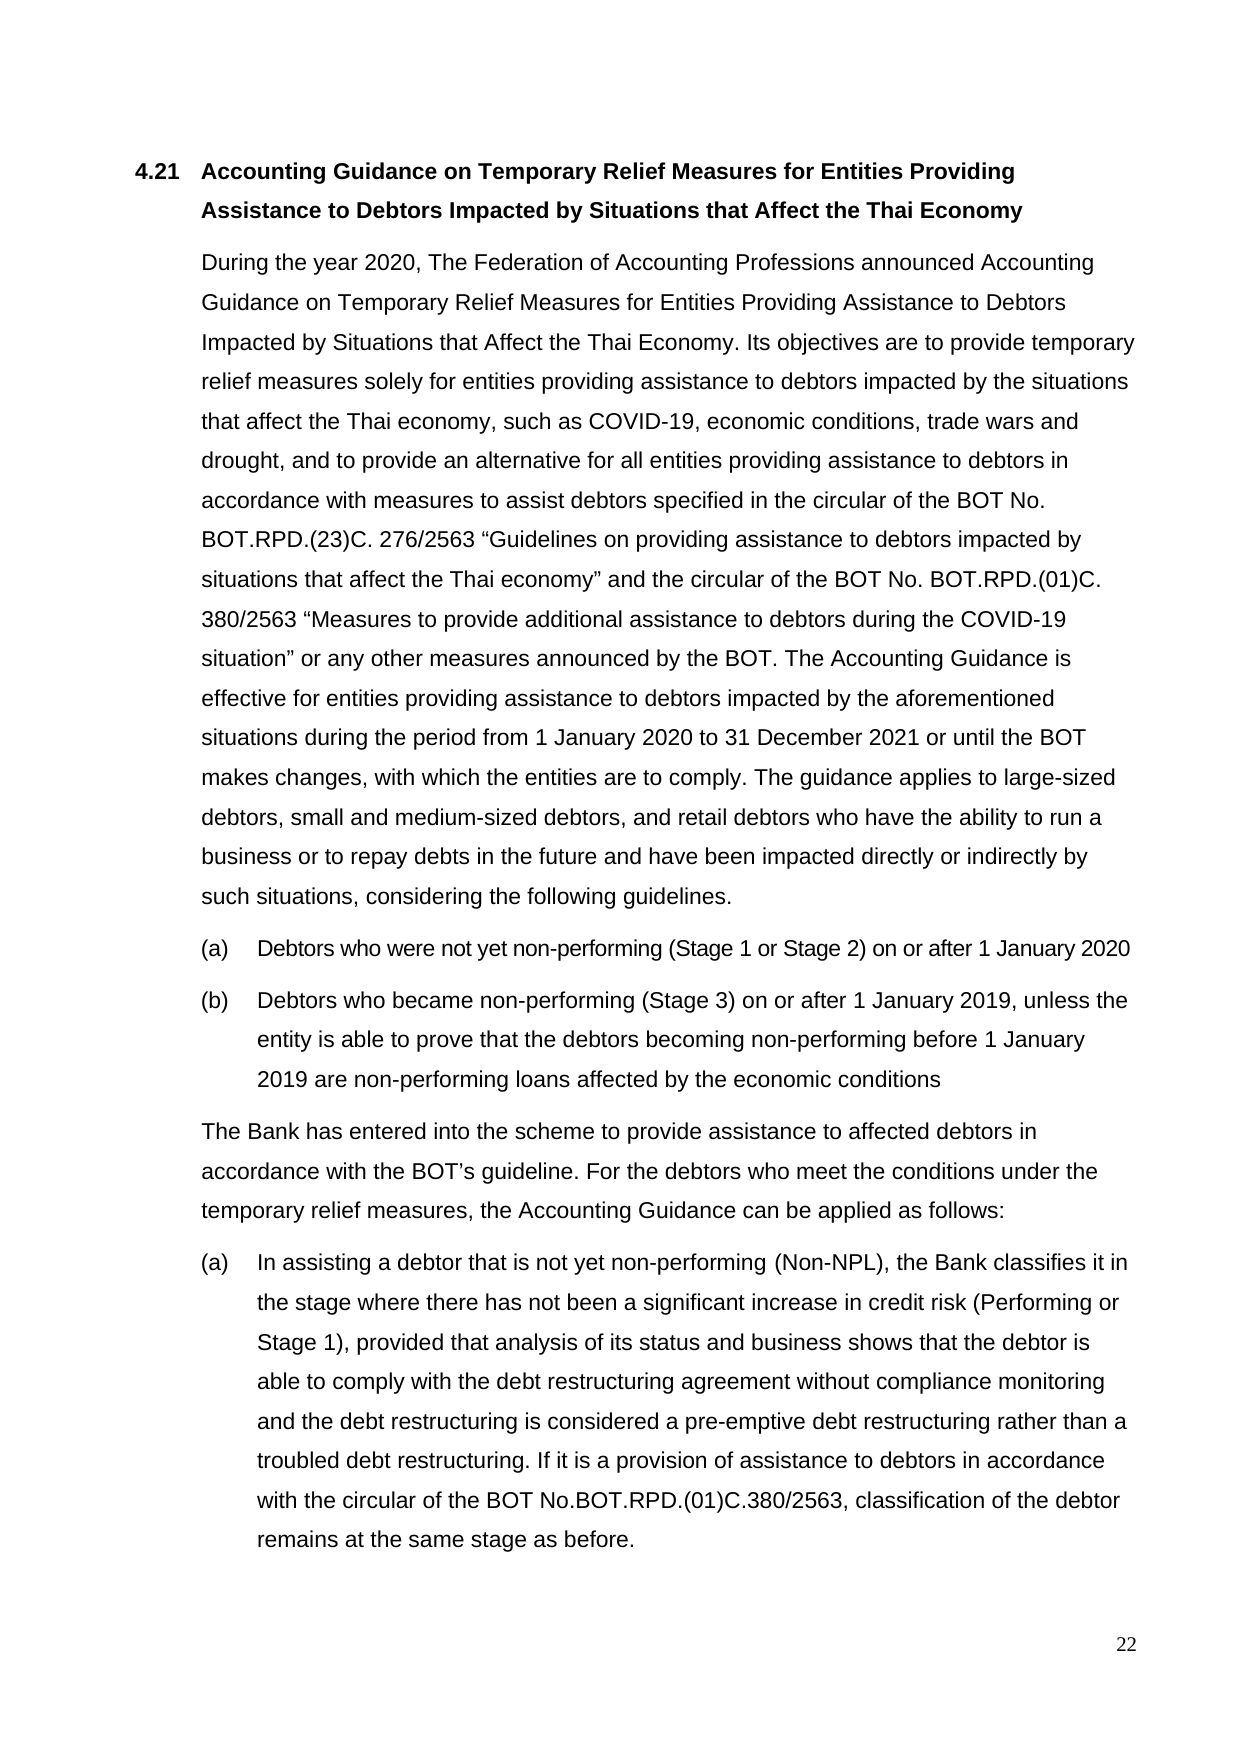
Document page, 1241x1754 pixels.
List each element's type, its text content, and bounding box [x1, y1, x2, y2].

text During the year 2020, The Federation of Accounting Professions announced Accounting Guidance on Temporary Relief Measures for Entities Providing Assistance to Debtors Impacted by Situations that Affect the Thai Economy. Its objectives are to provide temporary relief measures solely for entities providing assistance to debtors impacted by the situations that affect the Thai economy, such as COVID-19, economic conditions, trade wars and drought, and to provide an alternative for all entities providing assistance to debtors in accordance with measures to assist debtors specified in the circular of the BOT No. BOT.RPD.(23)C. 276/2563 “Guidelines on providing assistance to debtors impacted by situations that affect the Thai economy” and the circular of the BOT No. BOT.RPD.(01)C. 380/2563 “Measures to provide additional assistance to debtors during the COVID-19 situation” or any other measures announced by the BOT. The Accounting Guidance is effective for entities providing assistance to debtors impacted by the aforementioned situations during the period from 1 January 2020 to 31 December 2021 or until the BOT makes changes, with which the entities are to comply. The guidance applies to large-sized debtors, small and medium-sized debtors, and retail debtors who have the ability to run a business or to repay debts in the future and have been impacted directly or indirectly by such situations, considering the following guidelines. [201, 239, 1137, 912]
text (a) Debtors who were not yet non-performing (Stage 1 or Stage 2) on or after 1 January 2020 [201, 924, 1137, 964]
text The Bank has entered into the scheme to provide assistance to affected debtors in accordance with the BOT’s guideline. For the debtors who meet the conditions under the temporary relief measures, the Accounting Guidance can be applied as follows: [201, 1108, 1137, 1227]
list In assisting a debtor that is not yet non-performing (Non-NPL), the Bank classifies it in the stage where there has not been a significant increase in credit risk (Performing or Stage 1), provided that analysis of its status and business shows that the debtor is able to comply with the debt restructuring agreement without compliance monitoring and the debt restructuring is considered a pre-emptive debt restructuring rather than a troubled debt restructuring. If it is a provision of assistance to debtors in accordance with the circular of the BOT No.BOT.RPD.(01)C.380/2563, classification of the debtor remains at the same stage as before. [201, 1239, 1137, 1556]
text 4.21 Accounting Guidance on Temporary Relief Measures for Entities Providing Assistance to Debtors Impacted by Situations that Affect the Thai Economy [135, 147, 1137, 227]
text (b) Debtors who became non-performing (Stage 3) on or after 1 January 2019, unless the entity is able to prove that the debtors becoming non-performing before 1 January 2019 are non-performing loans affected by the economic conditions [201, 977, 1137, 1095]
